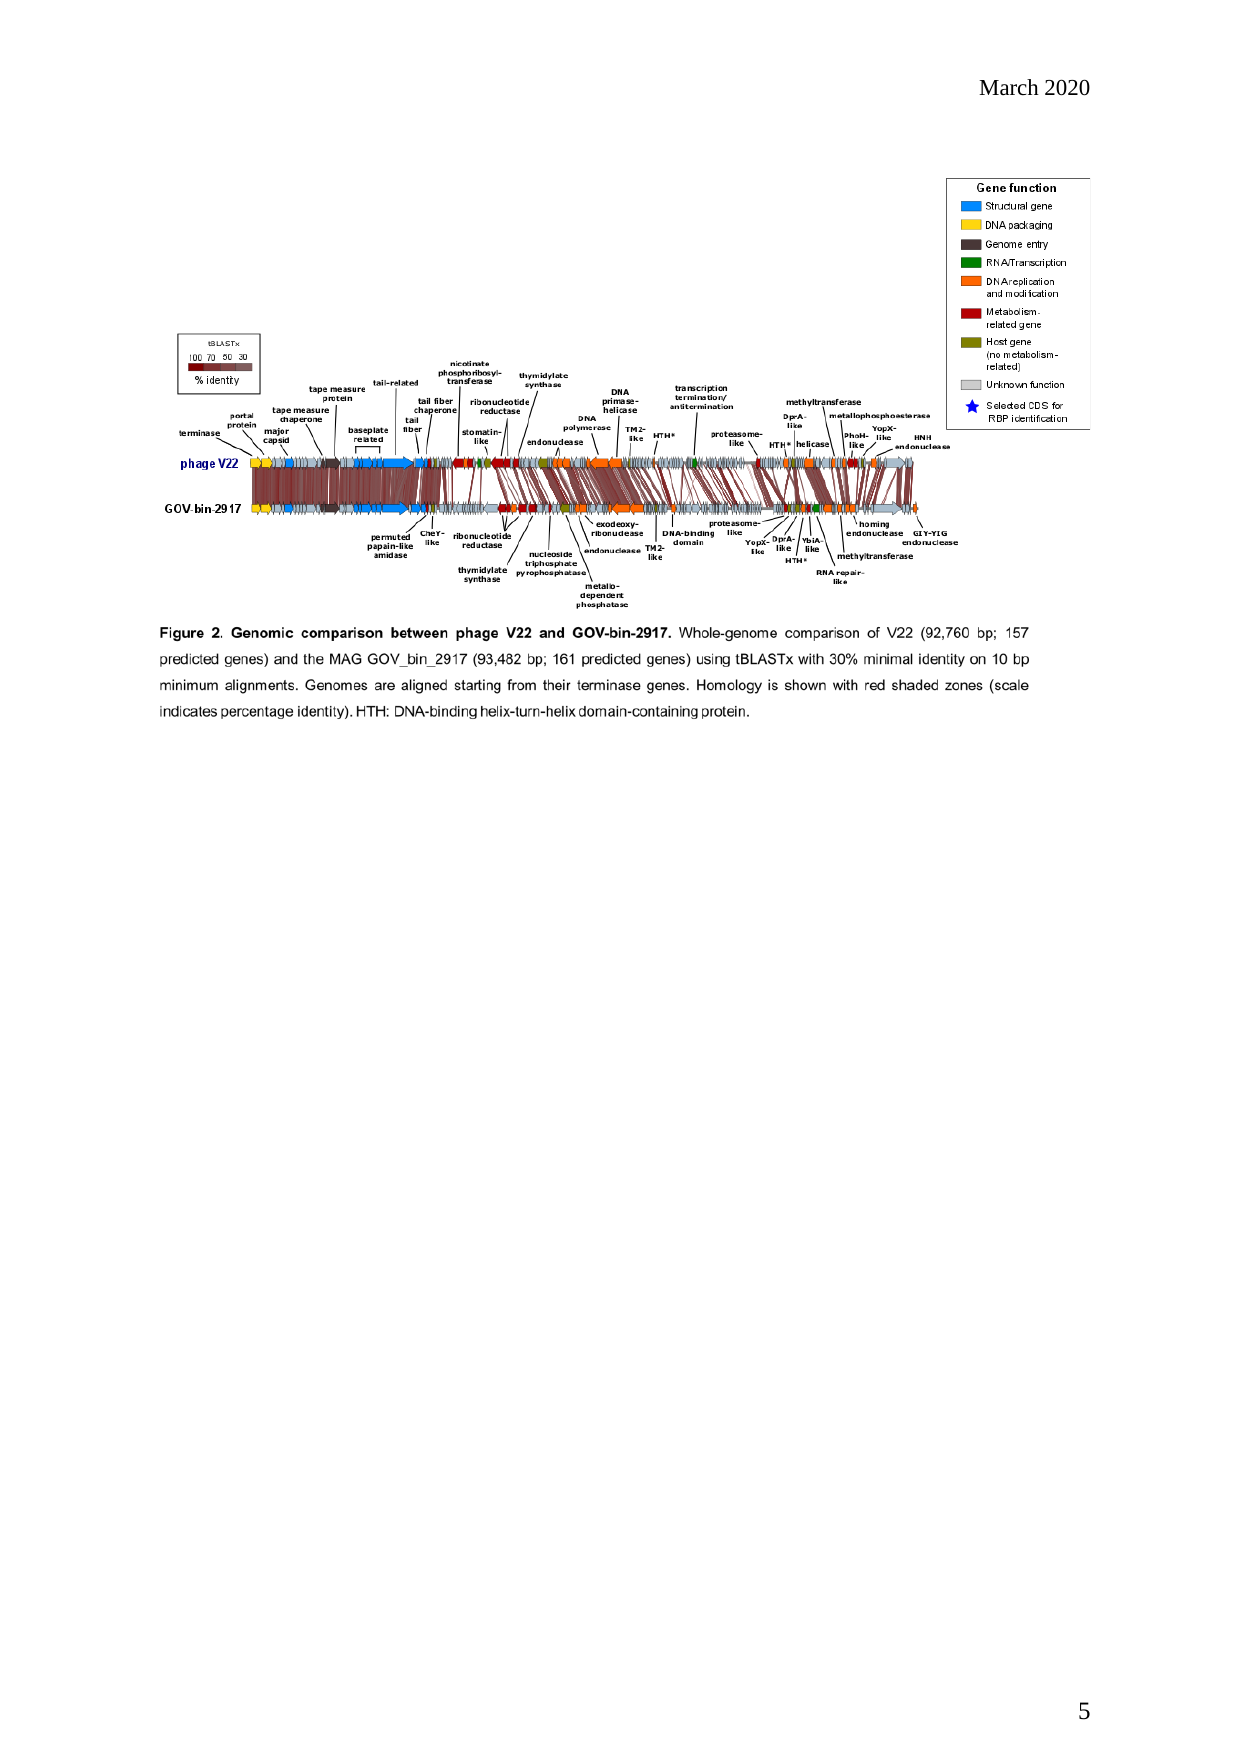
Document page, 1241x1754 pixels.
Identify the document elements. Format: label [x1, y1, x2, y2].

picture [150, 178, 1091, 729]
